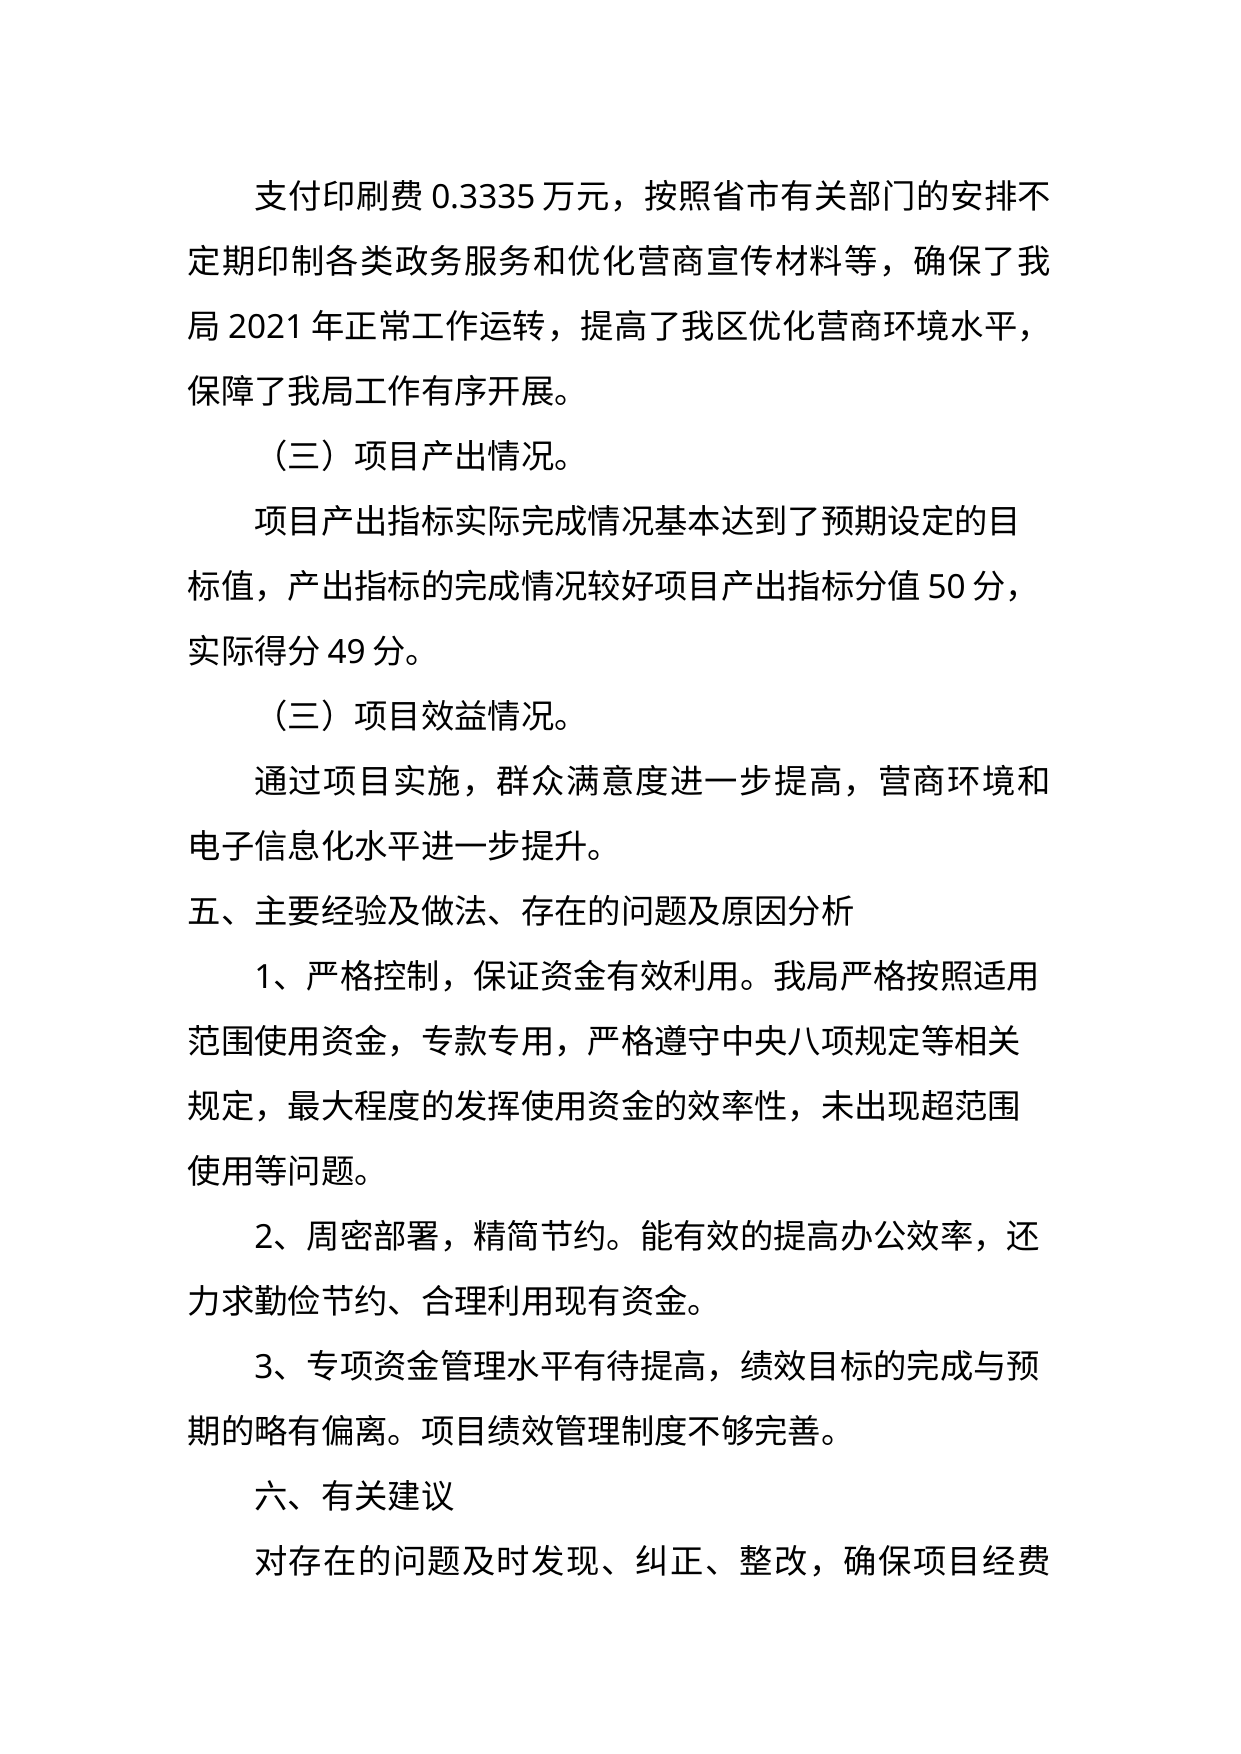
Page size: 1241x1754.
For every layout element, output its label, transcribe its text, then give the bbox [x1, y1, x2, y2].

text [187, 1527, 1053, 1592]
text 项目产出指标实际完成情况基本达到了预期设定的目标值，产出指标的完成情况较好项目产出指标分值50分，实际得分49分。 [187, 487, 1053, 682]
list （三）项目产出情况。 [187, 422, 1053, 487]
list 项目效益情况。 [187, 682, 1053, 747]
text 3、专项资金管理水平有待提高，绩效目标的完成与预期的略有偏离。项目绩效管理制度不够完善。 [187, 1332, 1053, 1462]
list 支付印刷费0.3335万元，按照省市有关部门的安排不定期印制各类政务服务和优化营商宣传材料等，确保了我局2021年正常工作运转，提高了我区优化营商环境水平，保障了我局工作有序开展。 [187, 162, 1053, 422]
list 五、主要经验及做法、存在的问题及原因分析 [187, 877, 1053, 942]
text 1、严格控制，保证资金有效利用。我局严格按照适用范围使用资金，专款专用，严格遵守中央八项规定等相关规定，最大程度的发挥使用资金的效率性，未出现超范围使用等问题。 [187, 942, 1053, 1202]
text 六、有关建议 [187, 1462, 1053, 1527]
text 2、周密部署，精简节约。能有效的提高办公效率，还力求勤俭节约、合理利用现有资金。 [187, 1202, 1053, 1332]
list 通过项目实施，群众满意度进一步提高，营商环境和电子信息化水平进一步提升。 [187, 747, 1053, 877]
